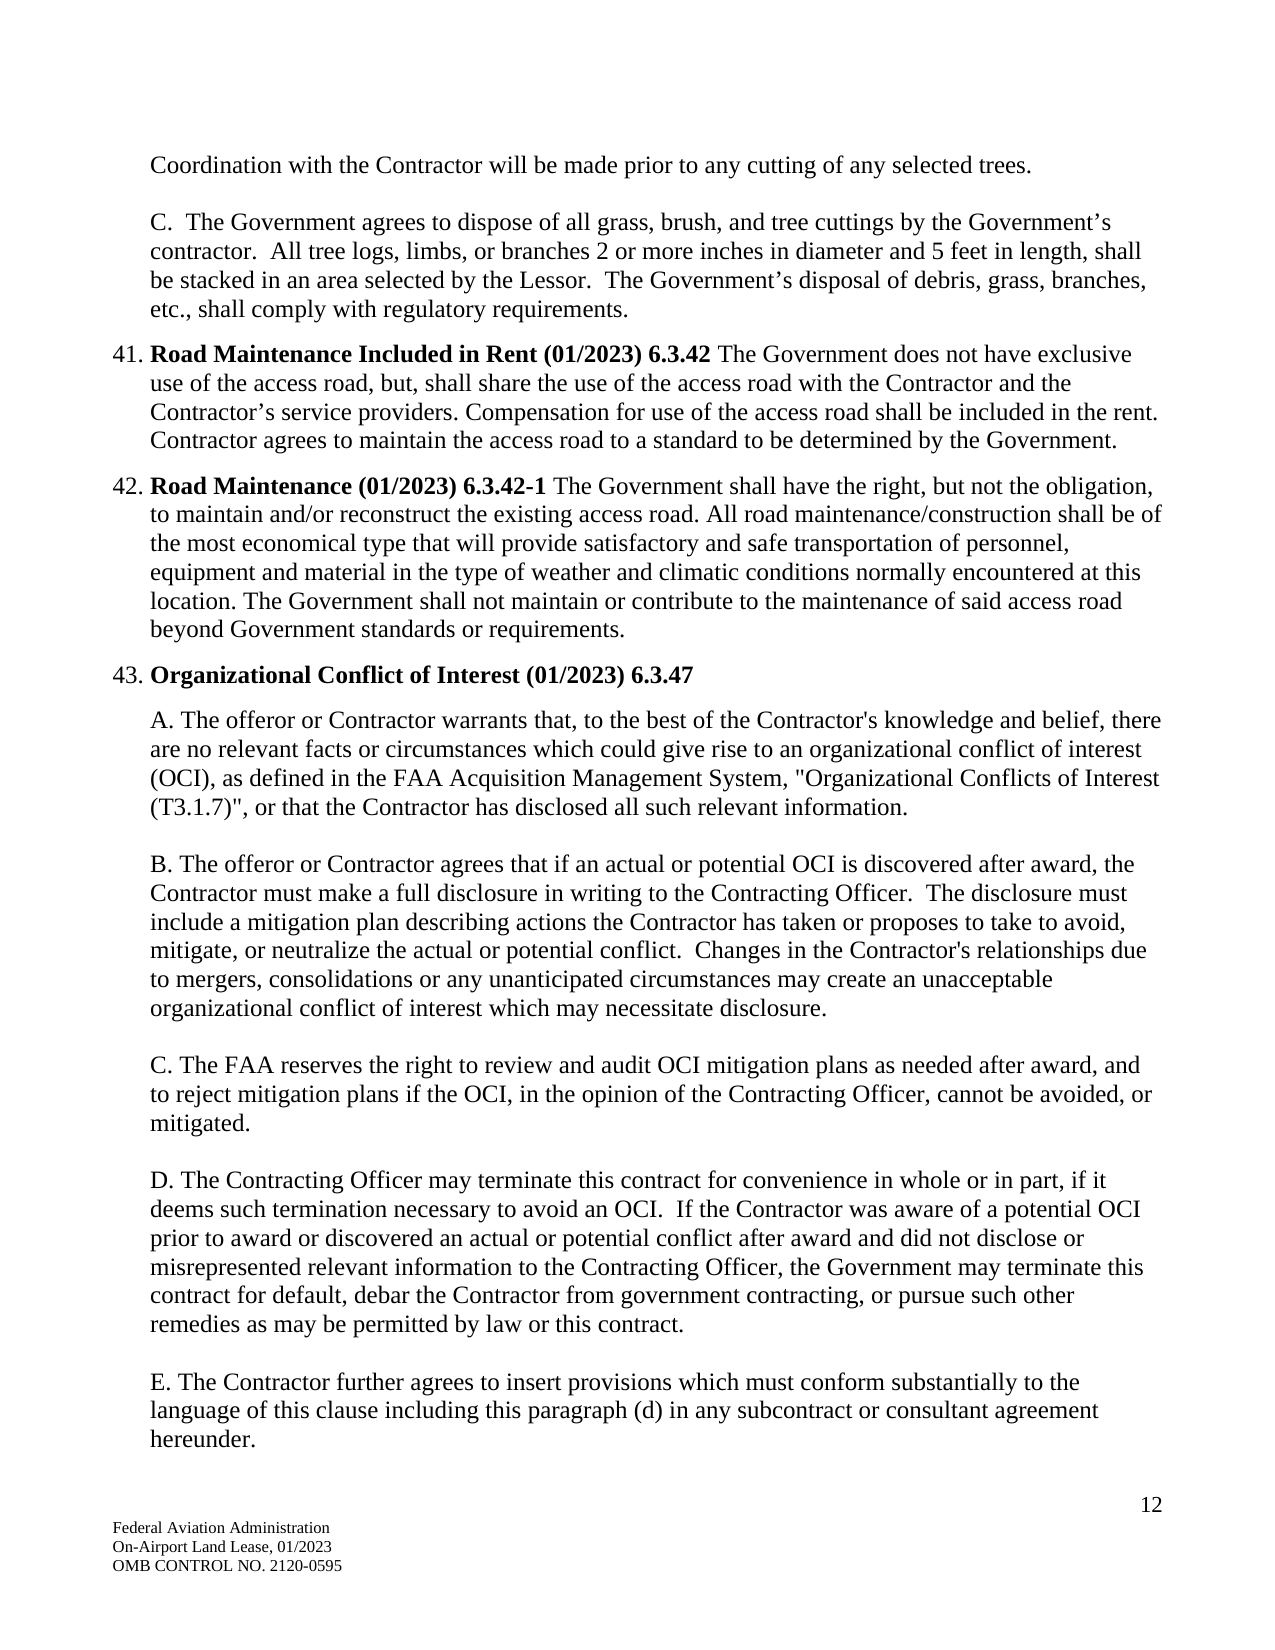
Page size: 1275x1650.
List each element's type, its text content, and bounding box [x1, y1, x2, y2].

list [150, 150, 1162, 322]
list Organizational Conflict of Interest (01/2023) 6.3.47 Insert in all leases and easements. [112, 660, 1162, 689]
list A. The offeror or Contractor warrants that, to the best of the Contractor's knowledge and belief, there are no relevant facts or circumstances which could give rise to an organizational conflict of interest (OCI), as defined in the FAA Acquisition Management System, "Organizational Conflicts of Interest (T3.1.7)", or that the Contractor has disclosed all such relevant information. B. The offeror or Contractor agrees that if an actual or potential OCI is discovered after award, the Contractor must make a full disclosure in writing to the Contracting Officer. The disclosure must include a mitigation plan describing actions the Contractor has taken or proposes to take to avoid, mitigate, or neutralize the actual or potential conflict. Changes in the Contractor's relationships due to mergers, consolidations or any unanticipated circumstances may create an unacceptable organizational conflict of interest which may necessitate disclosure. C. The FAA reserves the right to review and audit OCI mitigation plans as needed after award, and to reject mitigation plans if the OCI, in the opinion of the Contracting Officer, cannot be avoided, or mitigated. D. The Contracting Officer may terminate this contract for convenience in whole or in part, if it deems such termination necessary to avoid an OCI. If the Contractor was aware of a potential OCI prior to award or discovered an actual or potential conflict after award and did not disclose or misrepresented relevant information to the Contracting Officer, the Government may terminate this contract for default, debar the Contractor from government contracting, or pursue such other remedies as may be permitted by law or this contract. E. The Contractor further agrees to insert provisions which must conform substantially to the language of this clause including this paragraph (d) in any subcontract or consultant agreement hereunder. [150, 705, 1162, 1453]
list Road Maintenance Included in Rent (01/2023) 6.3.42 This clause is optional for use in land leases and easements where multiple users access the road and the Lessor/Grantor agrees to maintain the road as part of rental consideration. NOTE: This clause should be deleted if 6.3.42-1 is used. The Government does not have exclusive use of the access road, but, shall share the use of the access road with the Contractor and the Contractor’s service providers. Compensation for use of the access road shall be included in the rent. Contractor agrees to maintain the access road to a standard to be determined by the Government. [112, 339, 1162, 454]
list Road Maintenance (01/2023) 6.3.42-1 This clause is optional for use in land leases and easements where the FAA reserves the right to maintain the access road. NOTE: This clause should be deleted if 6.3.42 is used. The Government shall have the right, but not the obligation, to maintain and/or reconstruct the existing access road. All road maintenance/construction shall be of the most economical type that will provide satisfactory and safe transportation of personnel, equipment and material in the type of weather and climatic conditions normally encountered at this location. The Government shall not maintain or contribute to the maintenance of said access road beyond Government standards or requirements. [112, 471, 1162, 643]
